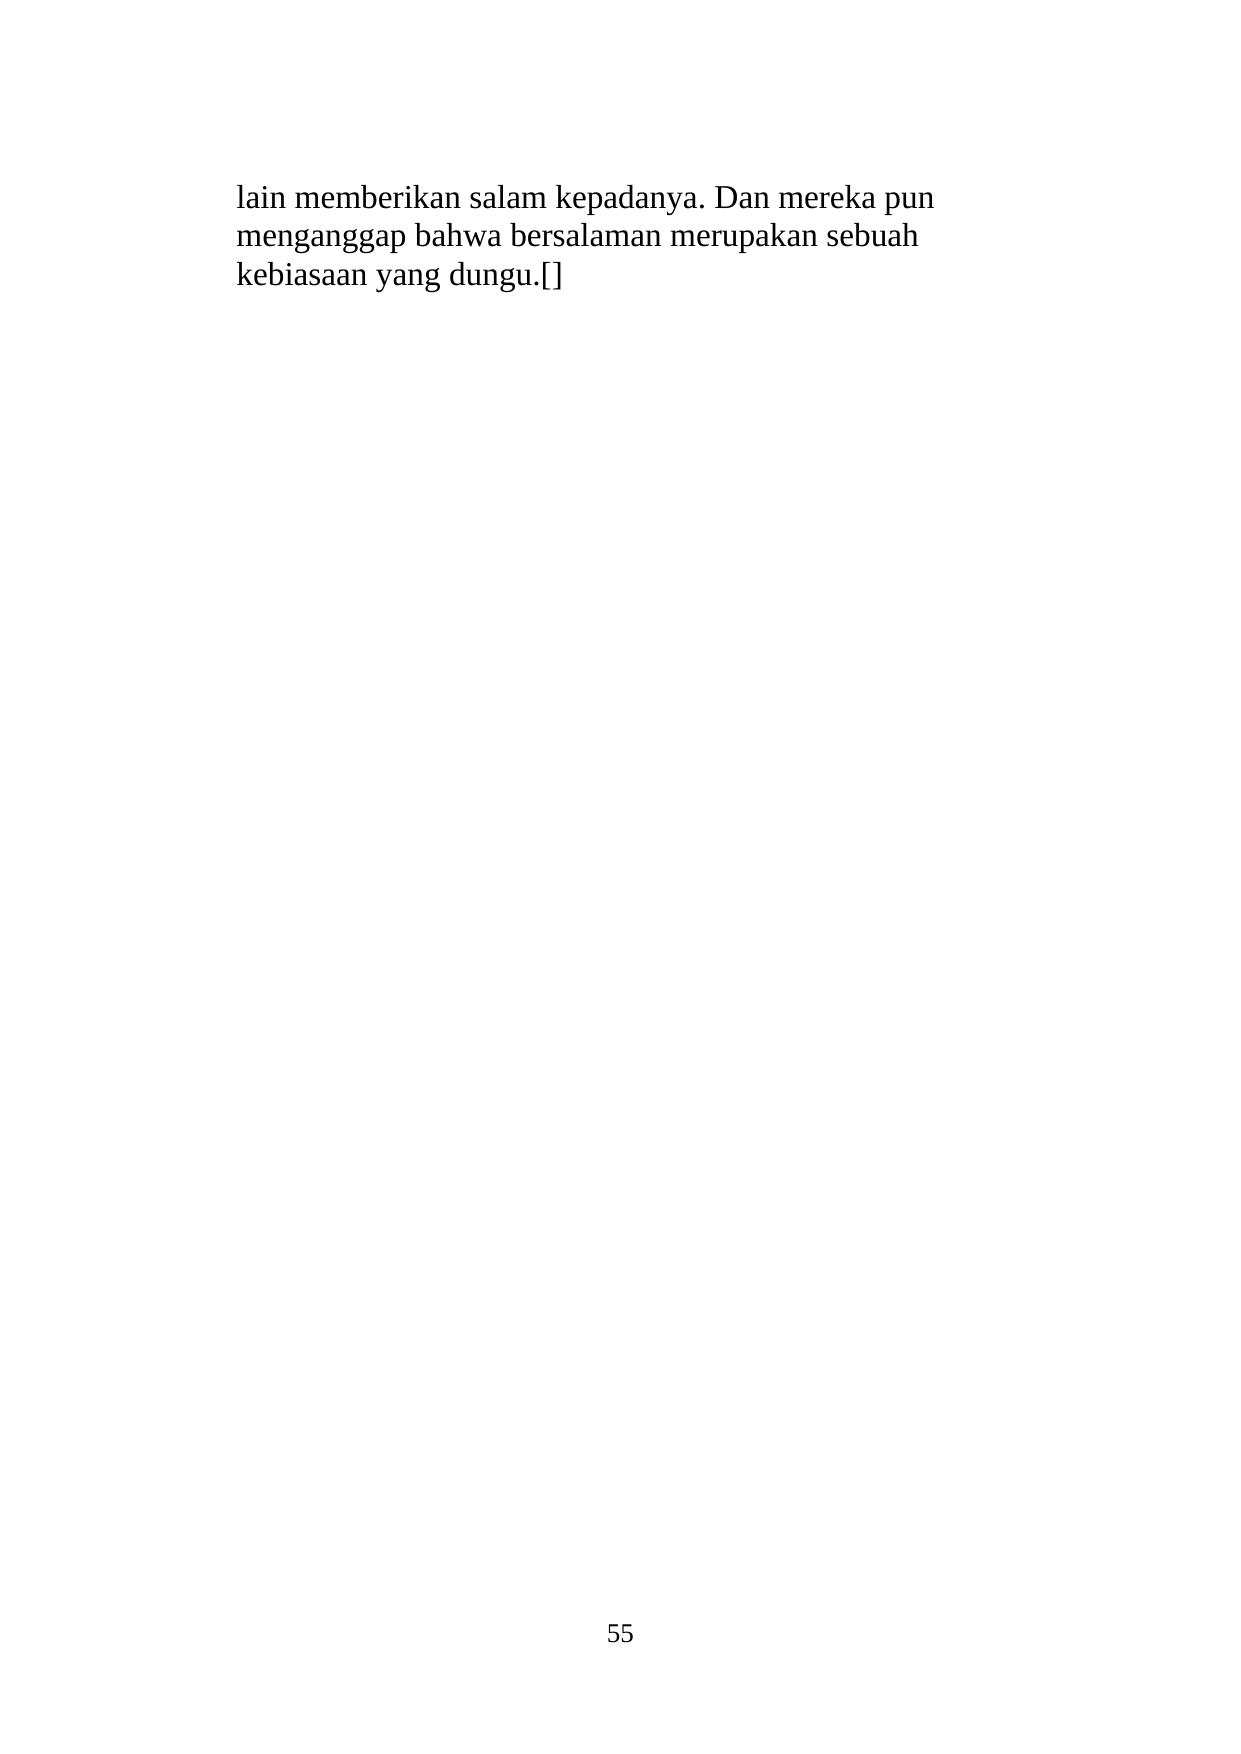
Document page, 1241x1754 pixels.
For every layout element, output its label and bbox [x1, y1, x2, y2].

text [236, 177, 1004, 292]
